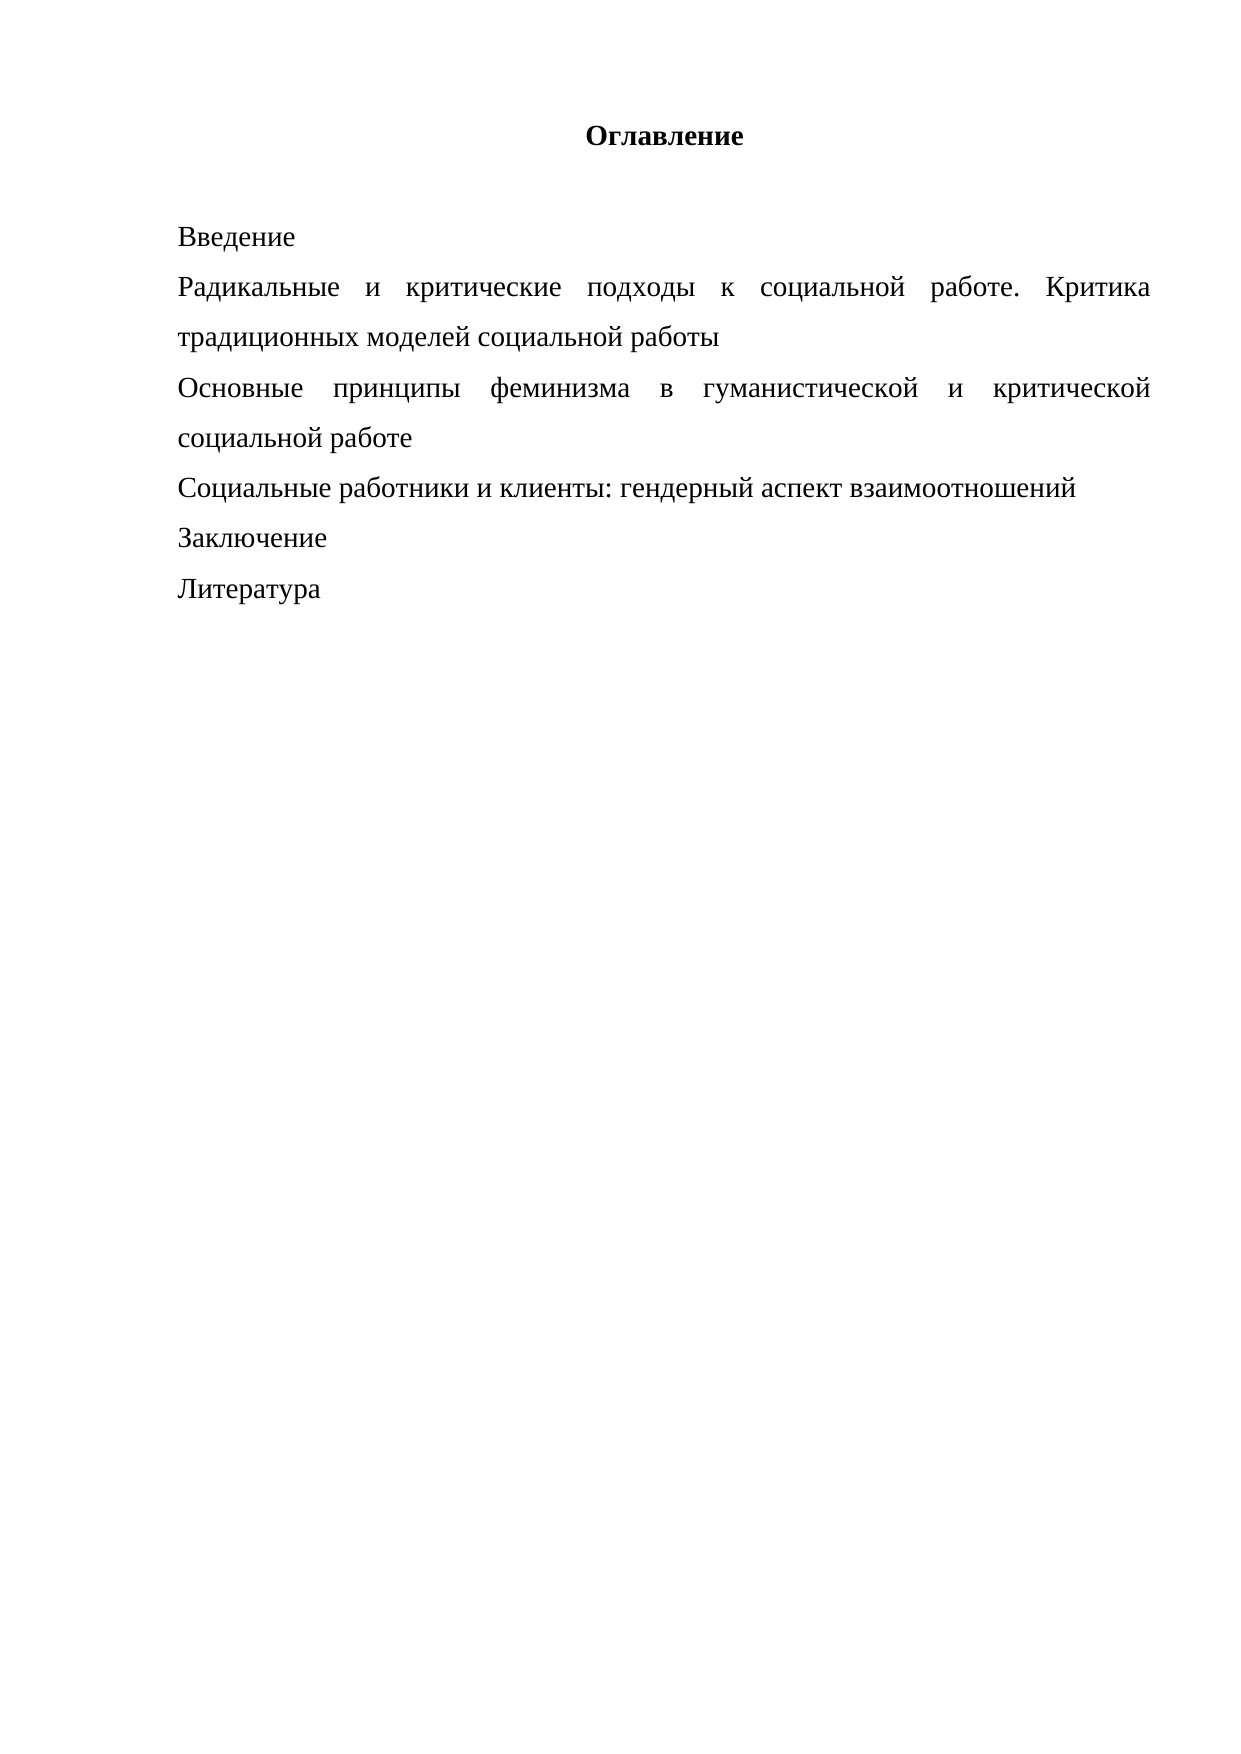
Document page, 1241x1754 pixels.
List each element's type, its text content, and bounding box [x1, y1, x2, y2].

text Оглавление [177, 118, 1152, 152]
text Основные принципы феминизма в гуманистической и критической социальной работе [177, 370, 1152, 453]
text Литература [177, 571, 1152, 604]
text Социальные работники и клиенты: гендерный аспект взаимоотношений [177, 470, 1152, 504]
text Введение [177, 219, 1152, 252]
text Заключение [177, 521, 1152, 554]
text Радикальные и критические подходы к социальной работе. Критика традиционных моделей социальной работы [177, 269, 1152, 353]
